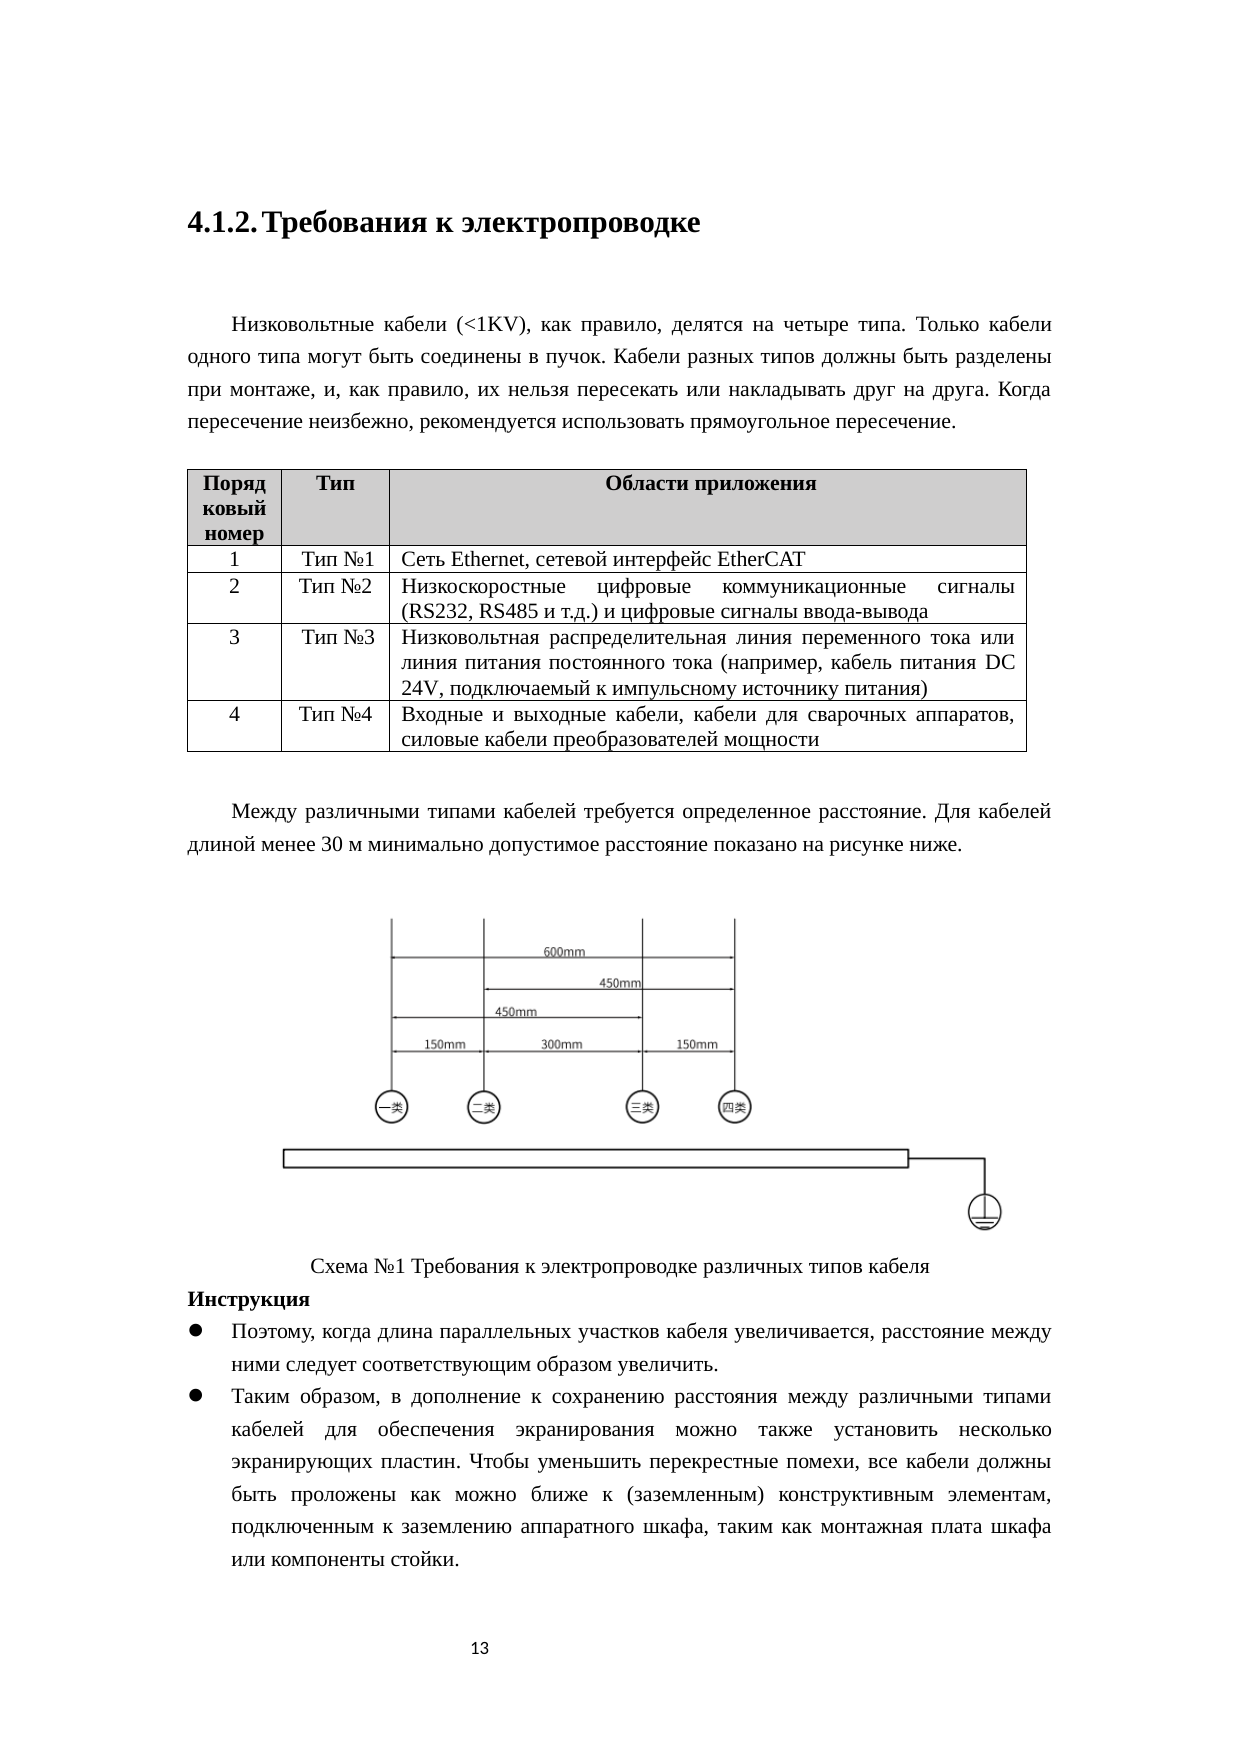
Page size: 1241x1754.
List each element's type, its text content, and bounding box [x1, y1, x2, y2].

text Инструкция [187, 1282, 1053, 1314]
table_cell Тип №3 [282, 624, 389, 700]
table_cell Тип №1 [282, 546, 389, 572]
table_cell 4 [188, 701, 281, 751]
table_cell 2 [188, 573, 281, 623]
list Поэтому, когда длина параллельных участков кабеля увеличивается, расстояние между ними следует соответствующим образом увеличить. [187, 1314, 1053, 1379]
table_cell Входные и выходные кабели, кабели для сварочных аппаратов, силовые кабели преобразователей мощности [390, 701, 1026, 751]
table_cell 3 [188, 624, 281, 700]
table_cell Тип №2 [282, 573, 389, 623]
table_header Тип [282, 470, 389, 545]
table_header Порядковый номер [188, 470, 281, 545]
table_header Области приложения [390, 470, 1026, 545]
table_cell Низковольтная распределительная линия переменного тока или линия питания постоянного тока (например, кабель питания DC 24V, подключаемый к импульсному источнику питания) [390, 624, 1026, 700]
text Низковольтные кабели (<1KV), как правило, делятся на четыре типа. Только кабели одного типа могут быть соединены в пучок. Кабели разных типов должны быть разделены при монтаже, и, как правило, их нельзя пересекать или накладывать друг на друга. Когда пересечение неизбежно, рекомендуется использовать прямоугольное пересечение. [187, 307, 1053, 437]
picture [237, 896, 1018, 1247]
table_cell Низкоскоростные цифровые коммуникационные сигналы (RS232, RS485 и т.д.) и цифровые сигналы ввода-вывода [390, 573, 1026, 623]
table_cell Сеть Ethernet, сетевой интерфейс EtherCAT [390, 546, 1026, 572]
text Между различными типами кабелей требуется определенное расстояние. Для кабелей длиной менее 30 м минимально допустимое расстояние показано на рисунке ниже. [187, 794, 1053, 859]
list Таким образом, в дополнение к сохранению расстояния между различными типами кабелей для обеспечения экранирования можно также установить несколько экранирующих пластин. Чтобы уменьшить перекрестные помехи, все кабели должны быть проложены как можно ближе к (заземленным) конструктивным элементам, подключенным к заземлению аппаратного шкафа, таким как монтажная плата шкафа или компоненты стойки. [187, 1379, 1053, 1574]
table_cell 1 [188, 546, 281, 572]
table_cell Тип №4 [282, 701, 389, 751]
subtitle Требования к электропроводке [187, 189, 1053, 254]
